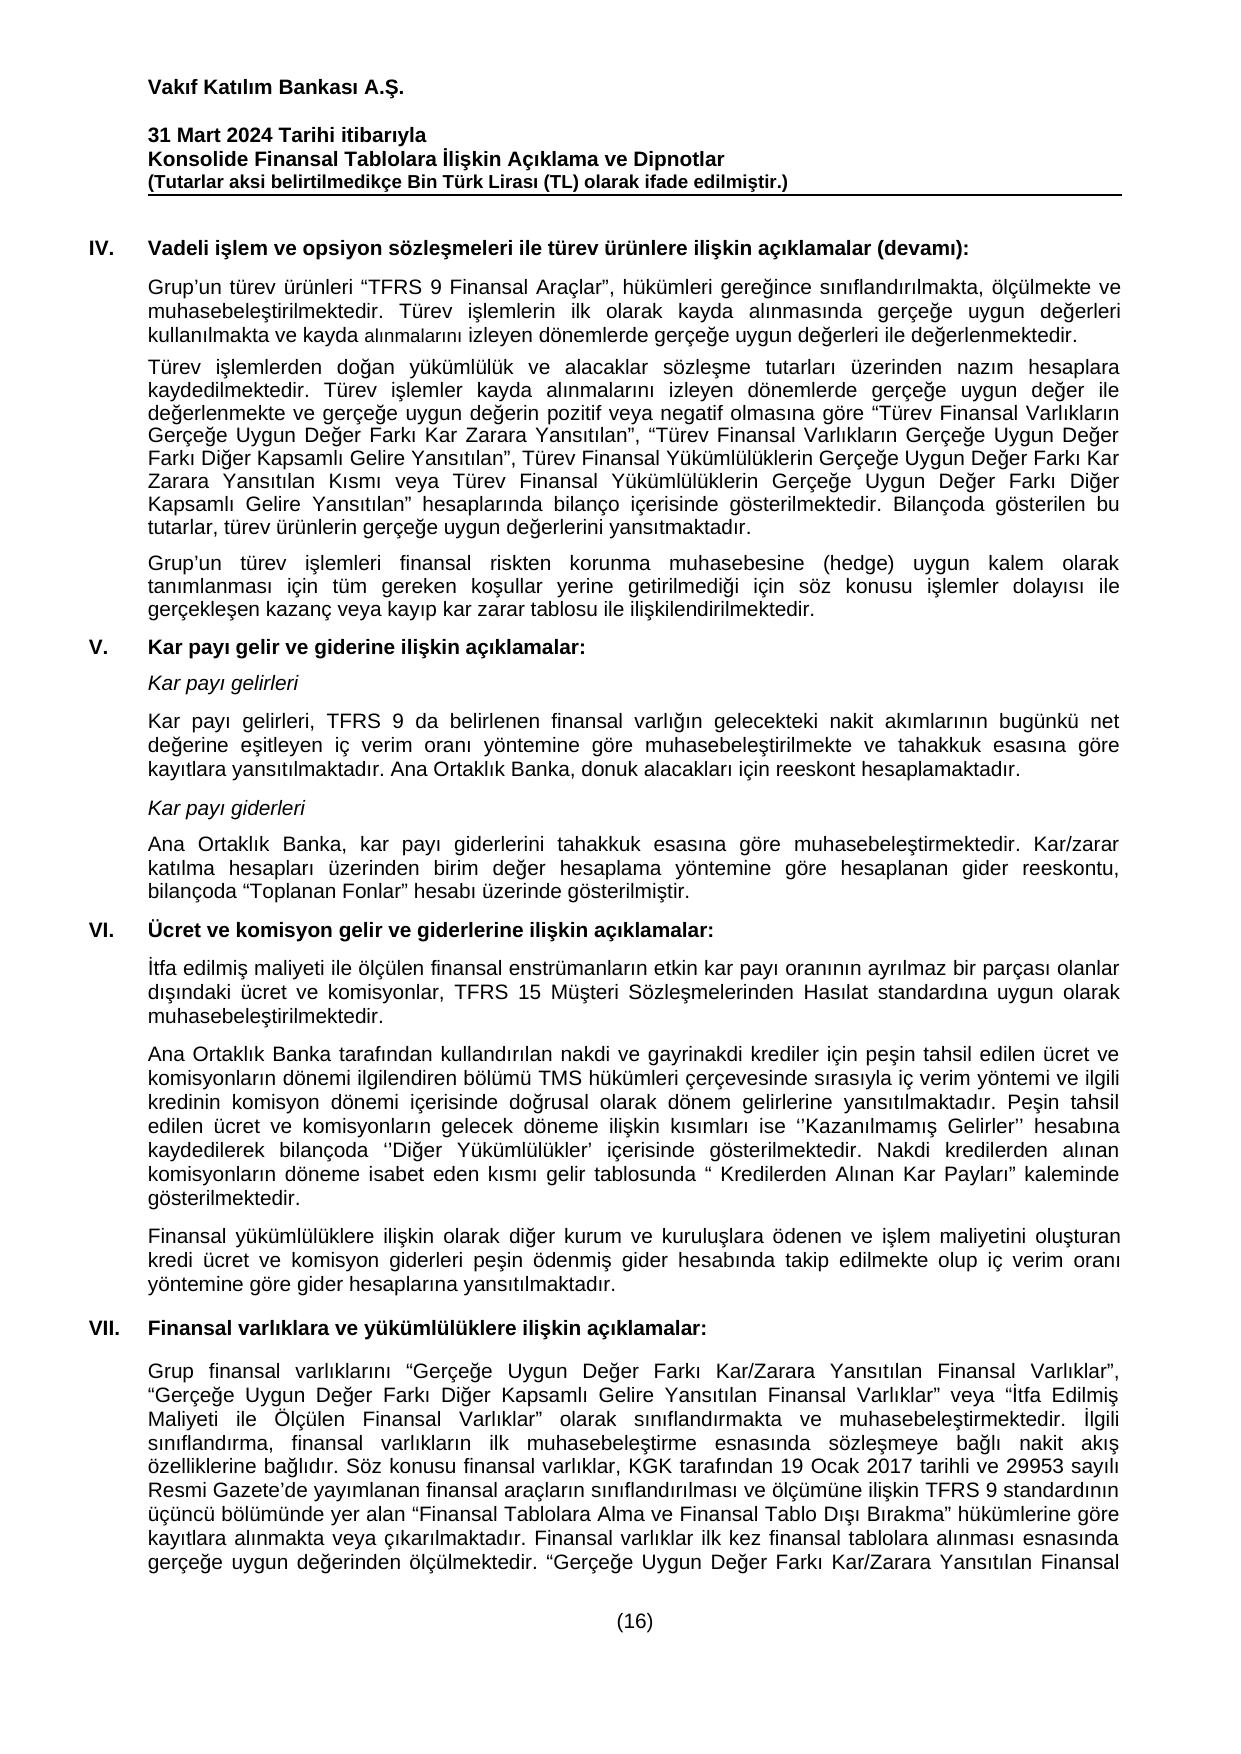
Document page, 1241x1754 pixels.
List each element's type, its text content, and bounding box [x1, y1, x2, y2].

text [148, 1358, 1121, 1574]
text Grup’un türev ürünleri “TFRS 9 Finansal Araçlar”, hükümleri gereğince sınıflandırılmakta, ölçülmekte ve muhasebeleştirilmektedir. Türev işlemlerin ilk olarak kayda alınmasında gerçeğe uygun değerleri kullanılmakta ve kayda alınmalarını izleyen dönemlerde gerçeğe uygun değerleri ile değerlenmektedir. [148, 274, 1122, 346]
text Kar payı giderleri [148, 795, 1121, 819]
text Ana Ortaklık Banka tarafından kullandırılan nakdi ve gayrinakdi krediler için peşin tahsil edilen ücret ve komisyonların dönemi ilgilendiren bölümü TMS hükümleri çerçevesinde sırasıyla iç verim yöntemi ve ilgili kredinin komisyon dönemi içerisinde doğrusal olarak dönem gelirlerine yansıtılmaktadır. Peşin tahsil edilen ücret ve komisyonların gelecek döneme ilişkin kısımları ise ‘’Kazanılmamış Gelirler’’ hesabına kaydedilerek bilançoda ‘’Diğer Yükümlülükler’ içerisinde gösterilmektedir. Nakdi kredilerden alınan komisyonların döneme isabet eden kısmı gelir tablosunda “ Kredilerden Alınan Kar Payları” kaleminde gösterilmektedir. [148, 1042, 1121, 1210]
text VI. Ücret ve komisyon gelir ve giderlerine ilişkin açıklamalar: [89, 918, 1121, 942]
text Ana Ortaklık Banka, kar payı giderlerini tahakkuk esasına göre muhasebeleştirmektedir. Kar/zarar katılma hesapları üzerinden birim değer hesaplama yöntemine göre hesaplanan gider reeskontu, bilançoda “Toplanan Fonlar” hesabı üzerinde gösterilmiştir. [148, 831, 1121, 903]
text Finansal yükümlülüklere ilişkin olarak diğer kurum ve kuruluşlara ödenen ve işlem maliyetini oluşturan kredi ücret ve komisyon giderleri peşin ödenmiş gider hesabında takip edilmekte olup iç verim oranı yöntemine göre gider hesaplarına yansıtılmaktadır. [148, 1224, 1122, 1296]
text IV. Vadeli işlem ve opsiyon sözleşmeleri ile türev ürünlere ilişkin açıklamalar (devamı): [89, 236, 1126, 260]
text VII. Finansal varlıklara ve yükümlülüklere ilişkin açıklamalar: [89, 1315, 1126, 1339]
text İtfa edilmiş maliyeti ile ölçülen finansal enstrümanların etkin kar payı oranının ayrılmaz bir parçası olanlar dışındaki ücret ve komisyonlar, TFRS 15 Müşteri Sözleşmelerinden Hasılat standardına uygun olarak muhasebeleştirilmektedir. [148, 956, 1121, 1028]
text Kar payı gelirleri [148, 671, 1121, 695]
text Kar payı gelirleri, TFRS 9 da belirlenen finansal varlığın gelecekteki nakit akımlarının bugünkü net değerine eşitleyen iç verim oranı yöntemine göre muhasebeleştirilmekte ve tahakkuk esasına göre kayıtlara yansıtılmaktadır. Ana Ortaklık Banka, donuk alacakları için reeskont hesaplamaktadır. [148, 709, 1121, 781]
text Türev işlemlerden doğan yükümlülük ve alacaklar sözleşme tutarları üzerinden nazım hesaplara kaydedilmektedir. Türev işlemler kayda alınmalarını izleyen dönemlerde gerçeğe uygun değer ile değerlenmekte ve gerçeğe uygun değerin pozitif veya negatif olmasına göre “Türev Finansal Varlıkların Gerçeğe Uygun Değer Farkı Kar Zarara Yansıtılan”, “Türev Finansal Varlıkların Gerçeğe Uygun Değer Farkı Diğer Kapsamlı Gelire Yansıtılan”, Türev Finansal Yükümlülüklerin Gerçeğe Uygun Değer Farkı Kar Zarara Yansıtılan Kısmı veya Türev Finansal Yükümlülüklerin Gerçeğe Uygun Değer Farkı Diğer Kapsamlı Gelire Yansıtılan” hesaplarında bilanço içerisinde gösterilmektedir. Bilançoda gösterilen bu tutarlar, türev ürünlerin gerçeğe uygun değerlerini yansıtmaktadır. [148, 356, 1121, 538]
text Grup’un türev işlemleri finansal riskten korunma muhasebesine (hedge) uygun kalem olarak tanımlanması için tüm gereken koşullar yerine getirilmediği için söz konusu işlemler dolayısı ile gerçekleşen kazanç veya kayıp kar zarar tablosu ile ilişkilendirilmektedir. [148, 552, 1121, 621]
text V. Kar payı gelir ve giderine ilişkin açıklamalar: [89, 635, 1121, 659]
